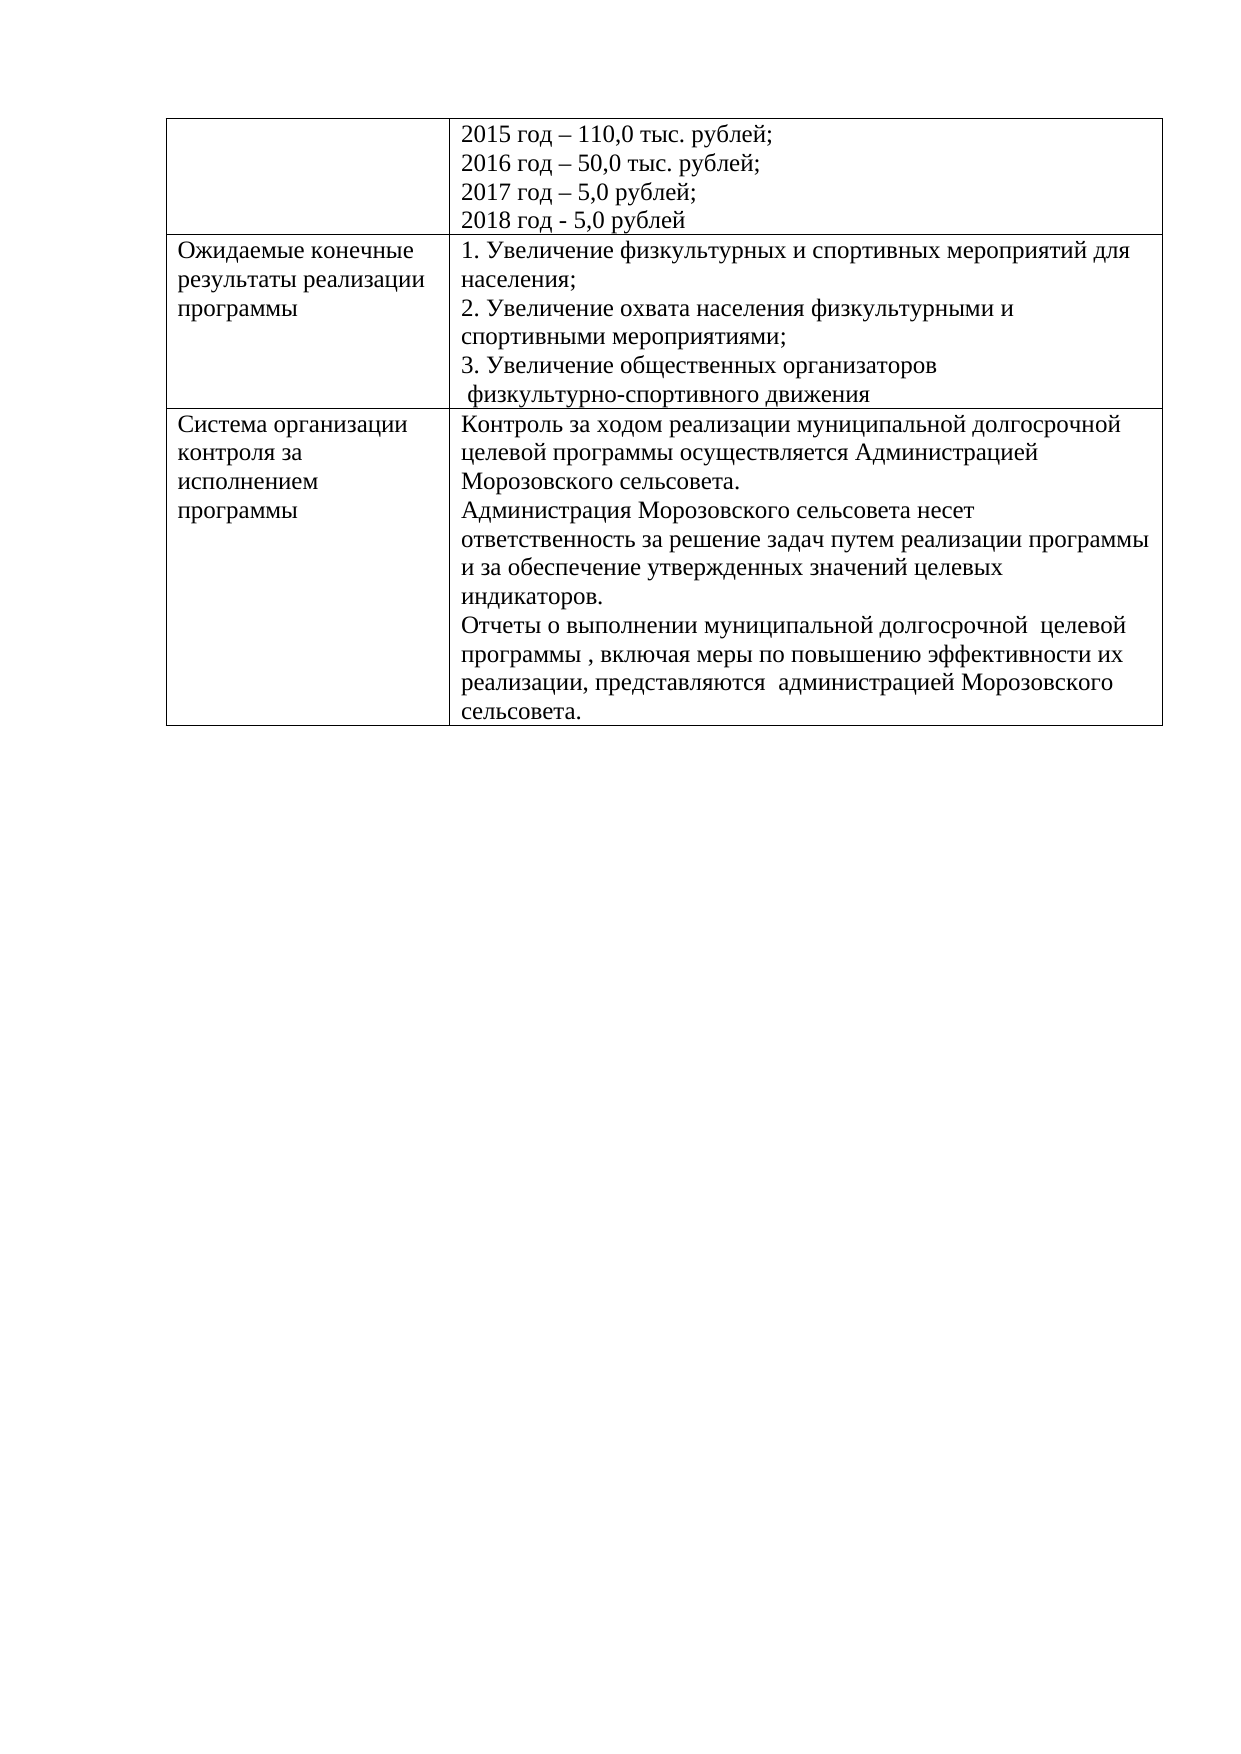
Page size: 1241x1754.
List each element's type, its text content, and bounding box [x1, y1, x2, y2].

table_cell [167, 119, 449, 234]
table_cell Система организации контроля за исполнением программы [167, 409, 449, 725]
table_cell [450, 119, 1162, 234]
table_cell Ожидаемые конечные результаты реализации программы [167, 235, 449, 408]
table_cell Контроль за ходом реализации муниципальной долгосрочной целевой программы осуществляется Администрацией Морозовского сельсовета. Администрация Морозовского сельсовета несет ответственность за решение задач путем реализации программы и за обеспечение утвержденных значений целевых индикаторов. Отчеты о выполнении муниципальной долгосрочной целевой программы , включая меры по повышению эффективности их реализации, представляются администрацией Морозовского сельсовета. [450, 409, 1162, 725]
table_cell 1. Увеличение физкультурных и спортивных мероприятий для населения; 2. Увеличение охвата населения физкультурными и спортивными мероприятиями; 3. Увеличение общественных организаторов физкультурно-спортивного движения [450, 235, 1162, 408]
